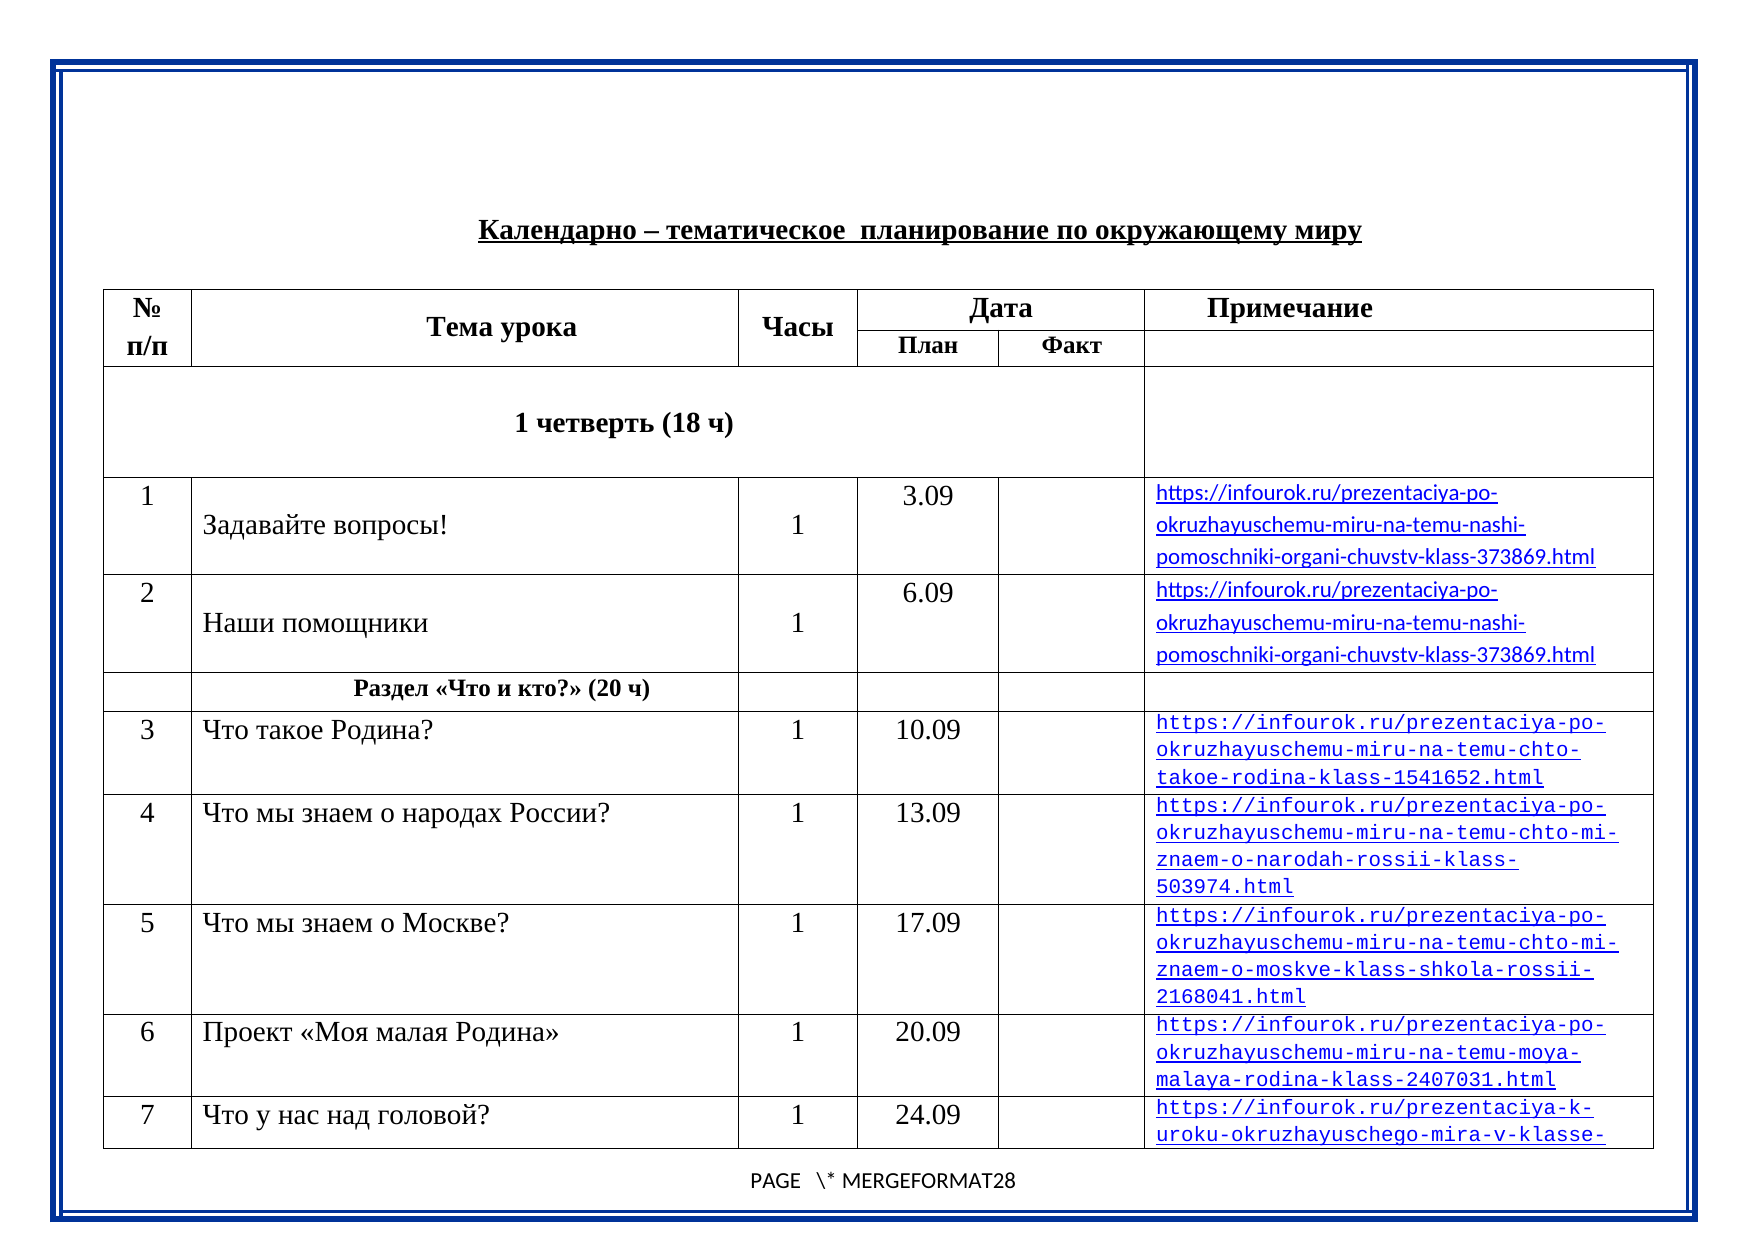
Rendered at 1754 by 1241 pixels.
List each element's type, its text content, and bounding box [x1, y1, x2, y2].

table_cell [999, 905, 1144, 1013]
table_cell [1145, 331, 1653, 366]
table_cell План [858, 331, 998, 366]
table_cell 13.09 [858, 795, 998, 904]
table_header Часы [739, 290, 857, 366]
table_cell https://infourok.ru/prezentaciya-po-okruzhayuschemu-miru-na-temu-chto-mi-znaem-o-narodah-rossii-klass-503974.html [1145, 795, 1653, 904]
table_cell https://infourok.ru/prezentaciya-po-okruzhayuschemu-miru-na-temu-nashi-pomoschniki-organi-chuvstv-klass-373869.html [1145, 575, 1653, 672]
table_cell [1145, 673, 1653, 711]
table_cell https://infourok.ru/prezentaciya-po-okruzhayuschemu-miru-na-temu-moya-malaya-rodina-klass-2407031.html [1145, 1015, 1653, 1096]
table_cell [192, 1097, 738, 1148]
table_cell 1 [739, 905, 857, 1013]
table_cell Наши помощники [192, 575, 738, 672]
table_cell 1 [739, 712, 857, 794]
table_cell 1 [104, 478, 191, 574]
table_cell [999, 1015, 1144, 1096]
table_cell [999, 575, 1144, 672]
text Календарно – тематическое планирование по окружающему миру [74, 212, 1686, 245]
table_cell Что мы знаем о Москве? [192, 905, 738, 1013]
table_cell https://infourok.ru/prezentaciya-po-okruzhayuschemu-miru-na-temu-chto-takoe-rodina-klass-1541652.html [1145, 712, 1653, 794]
table_header Тема урока [192, 290, 738, 366]
table_cell 1 [739, 1097, 857, 1148]
table_cell [1145, 367, 1653, 477]
table_cell 10.09 [858, 712, 998, 794]
table_cell [104, 673, 191, 711]
table_cell [999, 478, 1144, 574]
table_cell https://infourok.ru/prezentaciya-po-okruzhayuschemu-miru-na-temu-chto-mi-znaem-o-moskve-klass-shkola-rossii-2168041.html [1145, 905, 1653, 1013]
table_header Примечание [1145, 290, 1653, 329]
table_cell 4 [104, 795, 191, 904]
table_cell 17.09 [858, 905, 998, 1013]
table_cell Задавайте вопросы! [192, 478, 738, 574]
table_cell 1 [739, 1015, 857, 1096]
table_cell [858, 673, 998, 711]
table_cell 1 четверть (18 ч) [104, 367, 1144, 477]
table_cell [999, 1097, 1144, 1148]
table_cell Проект «Моя малая Родина» [192, 1015, 738, 1096]
table_cell 24.09 [858, 1097, 998, 1148]
table_cell [999, 712, 1144, 794]
table_cell 1 [739, 795, 857, 904]
table_header № п/п [104, 290, 191, 366]
table_cell 3.09 [858, 478, 998, 574]
table_cell 6 [104, 1015, 191, 1096]
table_cell [739, 673, 857, 711]
table_cell 2 [104, 575, 191, 672]
table_cell 3 [104, 712, 191, 794]
table_cell Факт [999, 331, 1144, 366]
table_cell Что такое Родина? [192, 712, 738, 794]
table_header Дата [858, 290, 1144, 329]
table_cell [999, 673, 1144, 711]
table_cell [1145, 1097, 1653, 1148]
table_cell 20.09 [858, 1015, 998, 1096]
table_cell 1 [739, 478, 857, 574]
table_cell 6.09 [858, 575, 998, 672]
table_cell Что мы знаем о народах России? [192, 795, 738, 904]
table_cell https://infourok.ru/prezentaciya-po-okruzhayuschemu-miru-na-temu-nashi-pomoschniki-organi-chuvstv-klass-373869.html [1145, 478, 1653, 574]
table_cell [999, 795, 1144, 904]
table_cell 1 [739, 575, 857, 672]
table_cell 5 [104, 905, 191, 1013]
table_cell 7 [104, 1097, 191, 1148]
table_cell Раздел «Что и кто?» (20 ч) [192, 673, 738, 711]
